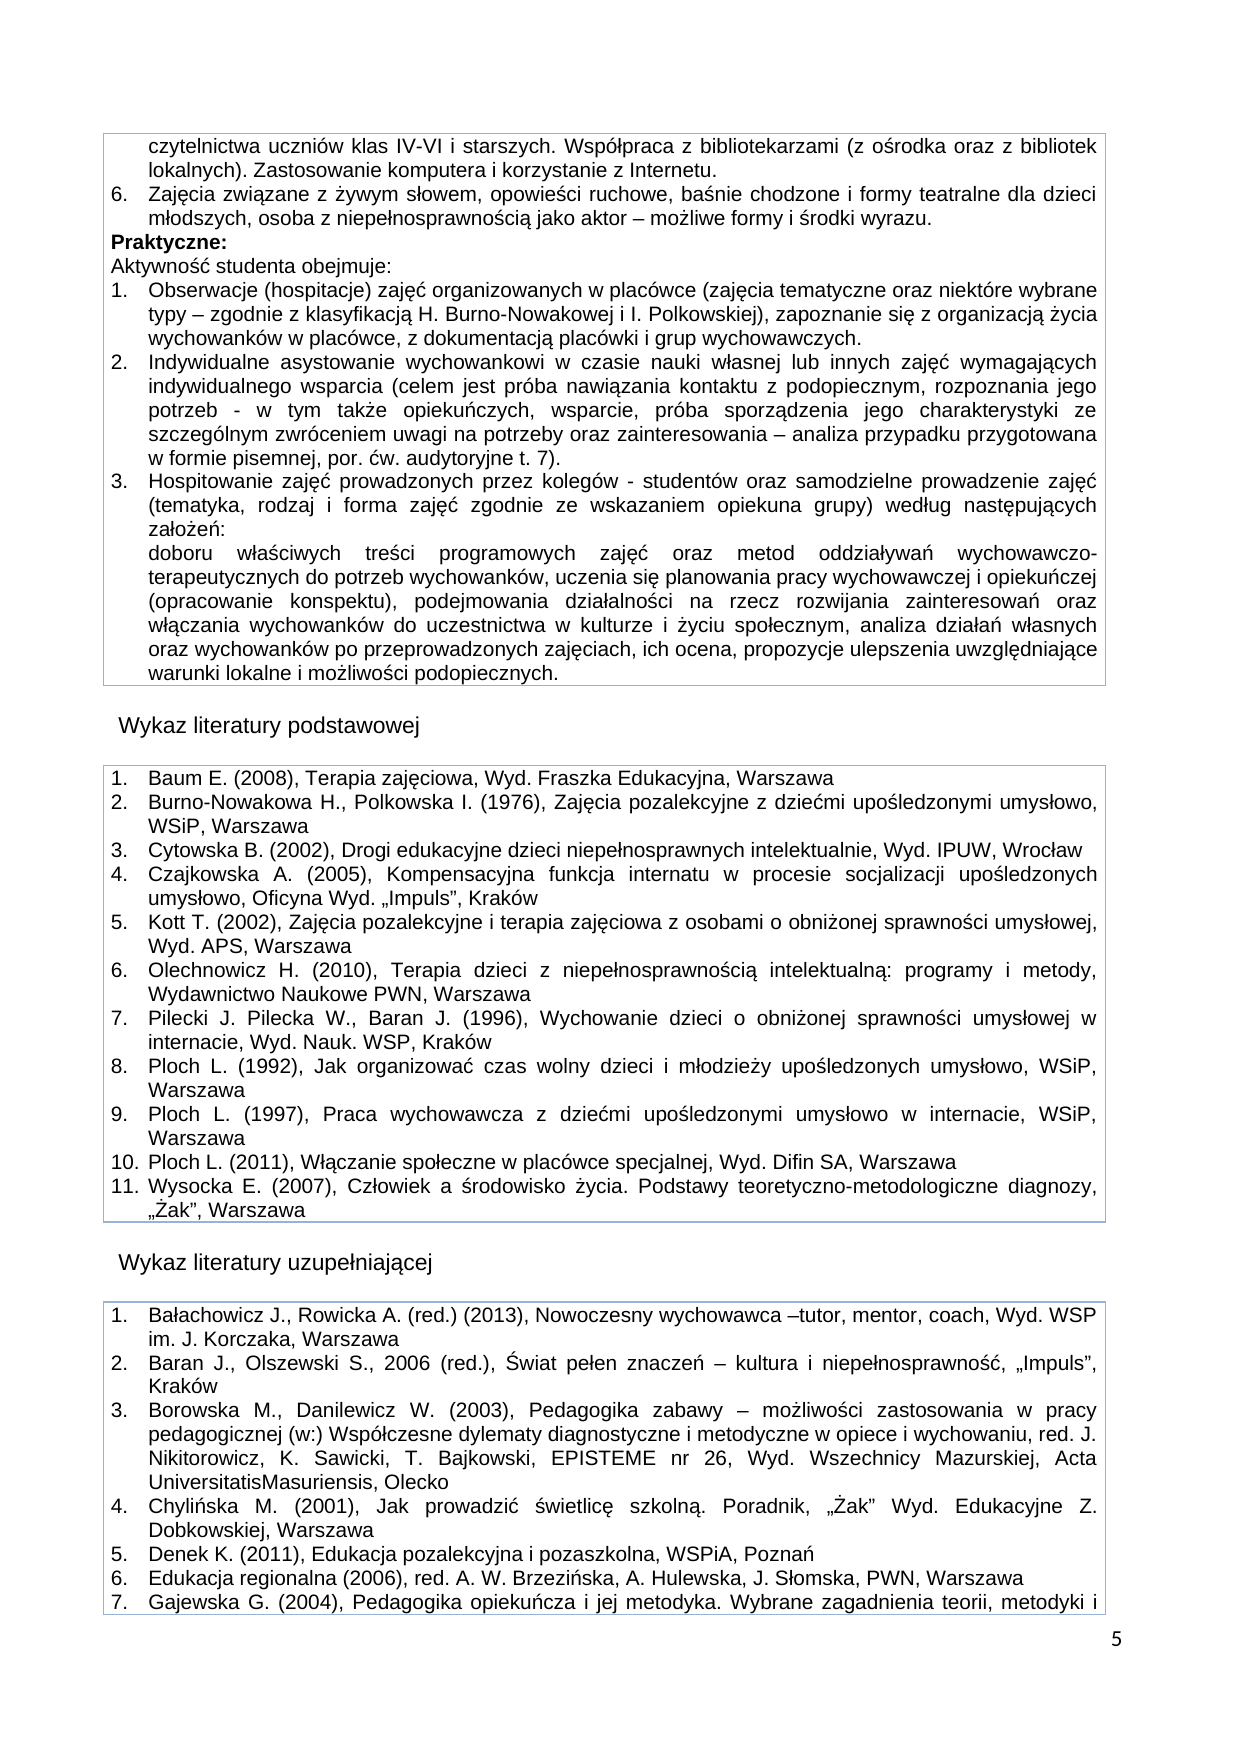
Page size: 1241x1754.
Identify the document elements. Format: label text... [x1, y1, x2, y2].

text Wykaz literatury uzupełniającej [118, 1249, 1122, 1275]
text Wykaz literatury podstawowej [118, 712, 1122, 739]
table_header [104, 1303, 1105, 1614]
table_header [104, 134, 1105, 685]
table_header Baum E. (2008), Terapia zajęciowa, Wyd. Fraszka Edukacyjna, Warszawa Burno-Nowakowa H., Polkowska I. (1976), Zajęcia pozalekcyjne z dziećmi upośledzonymi umysłowo, WSiP, Warszawa Cytowska B. (2002), Drogi edukacyjne dzieci niepełnosprawnych intelektualnie, Wyd. IPUW, Wrocław Czajkowska A. (2005), Kompensacyjna funkcja internatu w procesie socjalizacji upośledzonych umysłowo, Oficyna Wyd. „Impuls”, Kraków Kott T. (2002), Zajęcia pozalekcyjne i terapia zajęciowa z osobami o obniżonej sprawności umysłowej, Wyd. APS, Warszawa Olechnowicz H. (2010), Terapia dzieci z niepełnosprawnością intelektualną: programy i metody, Wydawnictwo Naukowe PWN, Warszawa Pilecki J. Pilecka W., Baran J. (1996), Wychowanie dzieci o obniżonej sprawności umysłowej w internacie, Wyd. Nauk. WSP, Kraków Ploch L. (1992), Jak organizować czas wolny dzieci i młodzieży upośledzonych umysłowo, WSiP, Warszawa Ploch L. (1997), Praca wychowawcza z dziećmi upośledzonymi umysłowo w internacie, WSiP, Warszawa Ploch L. (2011), Włączanie społeczne w placówce specjalnej, Wyd. Difin SA, Warszawa Wysocka E. (2007), Człowiek a środowisko życia. Podstawy teoretyczno-metodologiczne diagnozy, „Żak”, Warszawa [104, 766, 1105, 1221]
